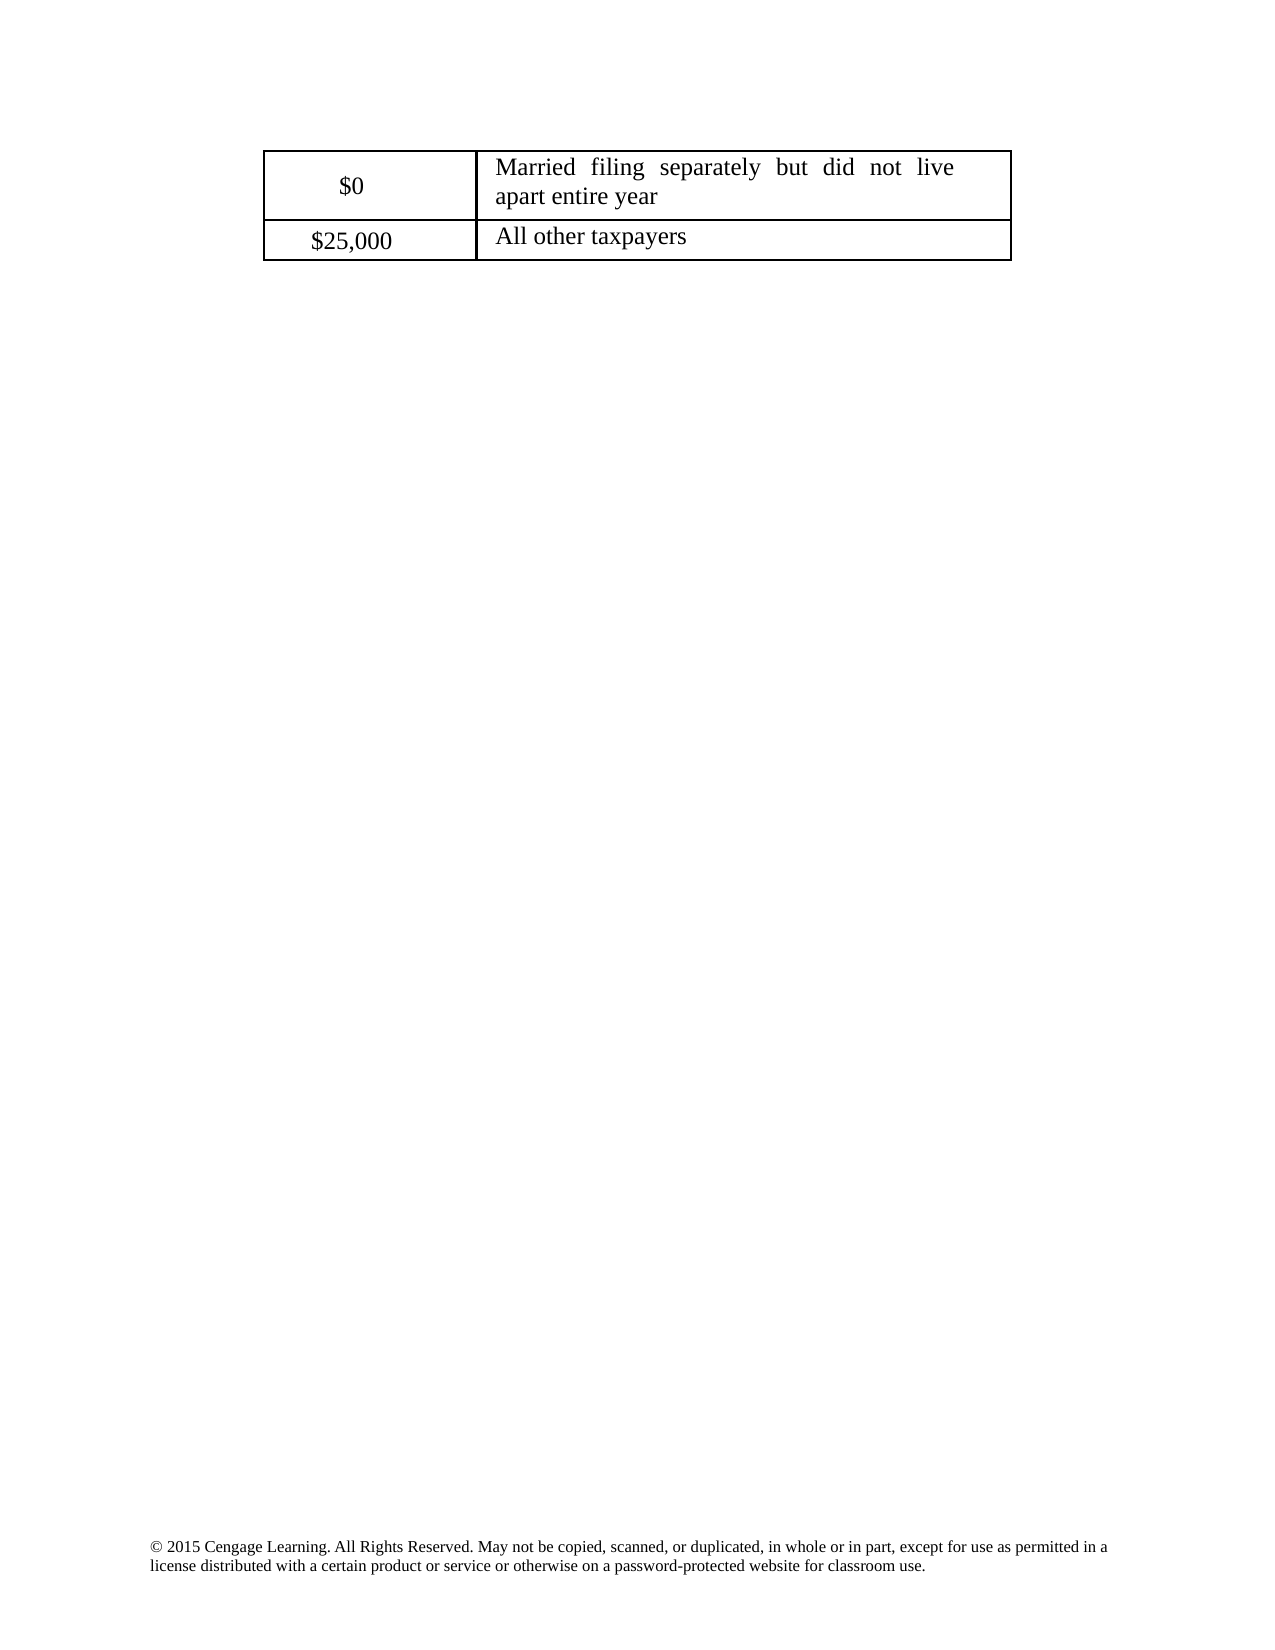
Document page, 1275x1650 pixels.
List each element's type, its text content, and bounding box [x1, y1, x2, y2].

table_cell All other taxpayers [478, 221, 1010, 259]
table_cell $0 [265, 152, 475, 219]
table_cell $25,000 [265, 221, 475, 259]
table_cell Married filing separately but did not live apart entire year [478, 152, 1010, 219]
